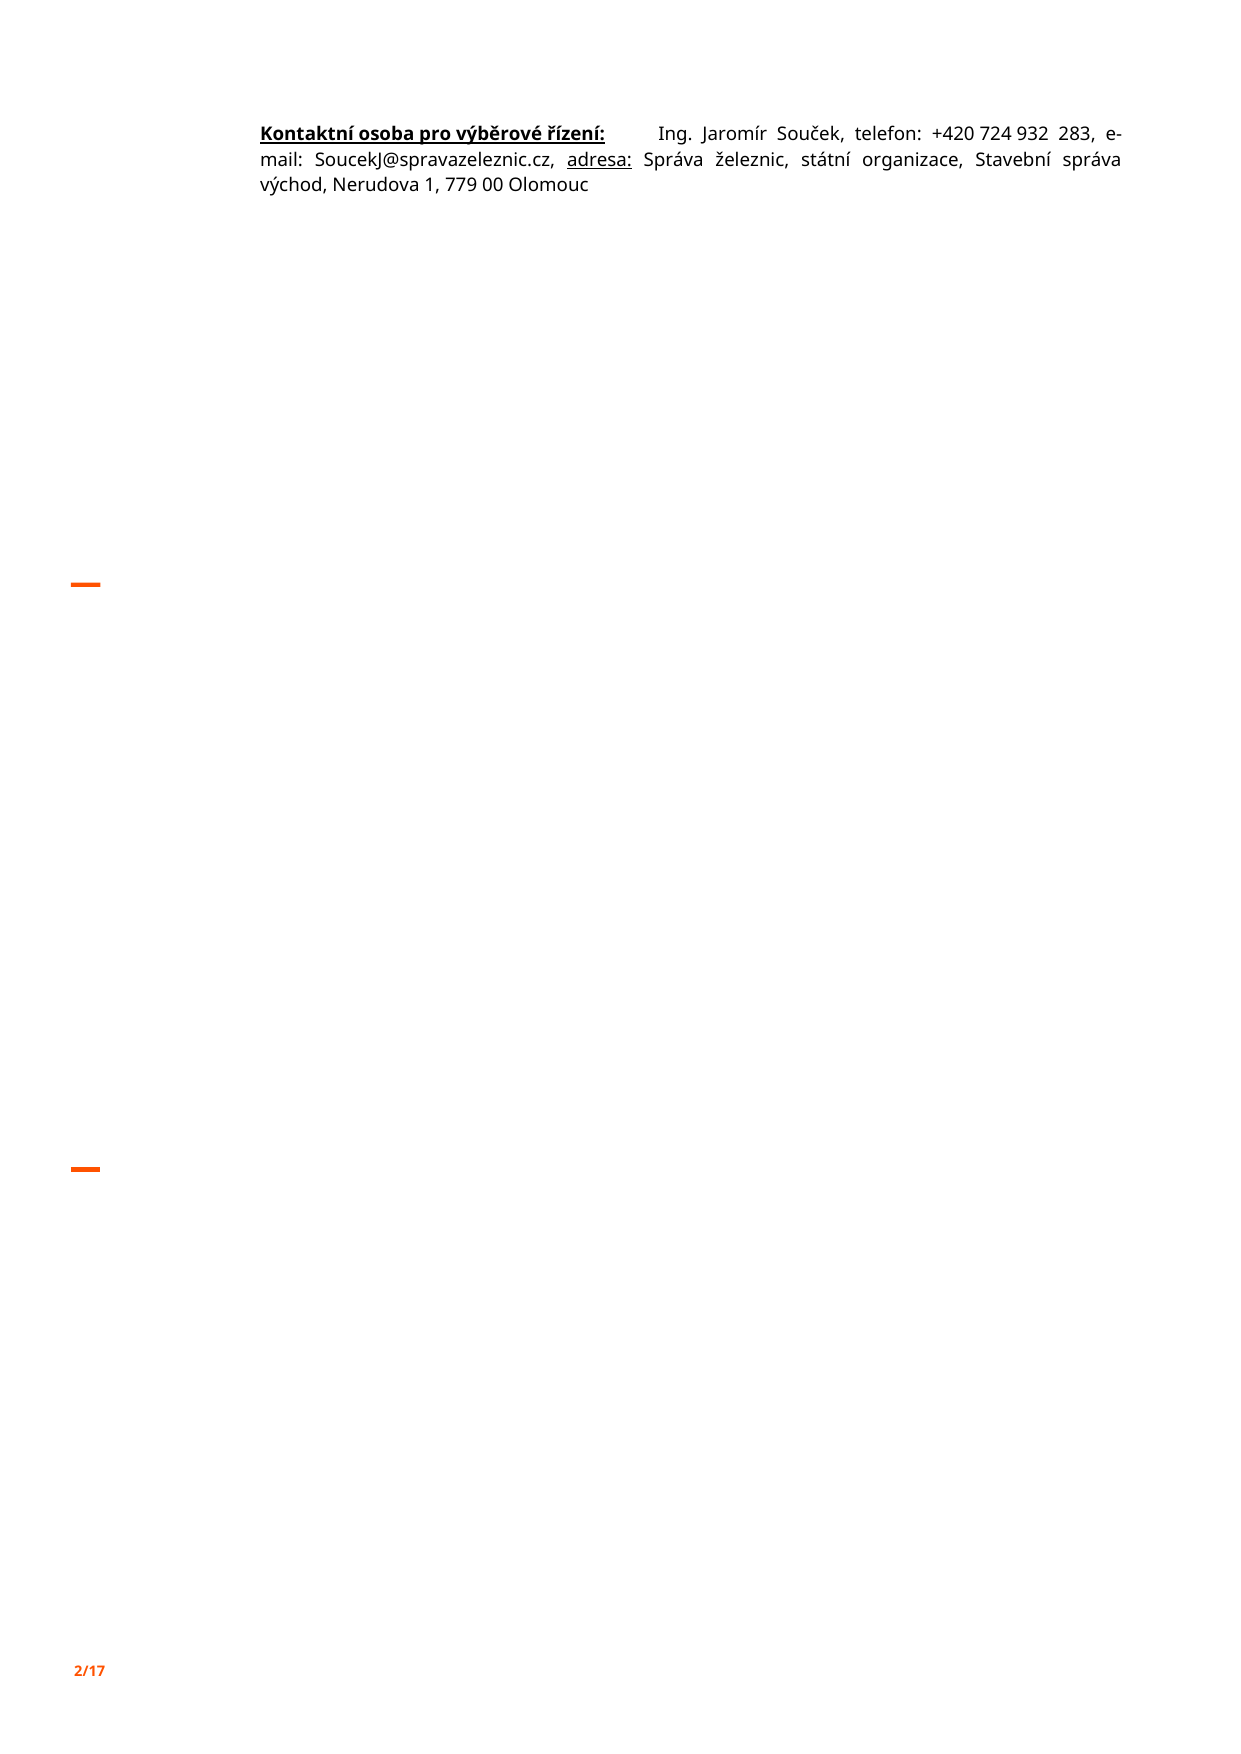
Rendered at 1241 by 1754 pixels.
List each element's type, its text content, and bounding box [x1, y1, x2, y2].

text Kontaktní osoba pro výběrové řízení: Ing. Jaromír Souček, telefon: +420 724 932 283, e-mail: SoucekJ@spravazeleznic.cz, adresa: Správa železnic, státní organizace, Stavební správa východ, Nerudova 1, 779 00 Olomouc [260, 121, 1122, 197]
